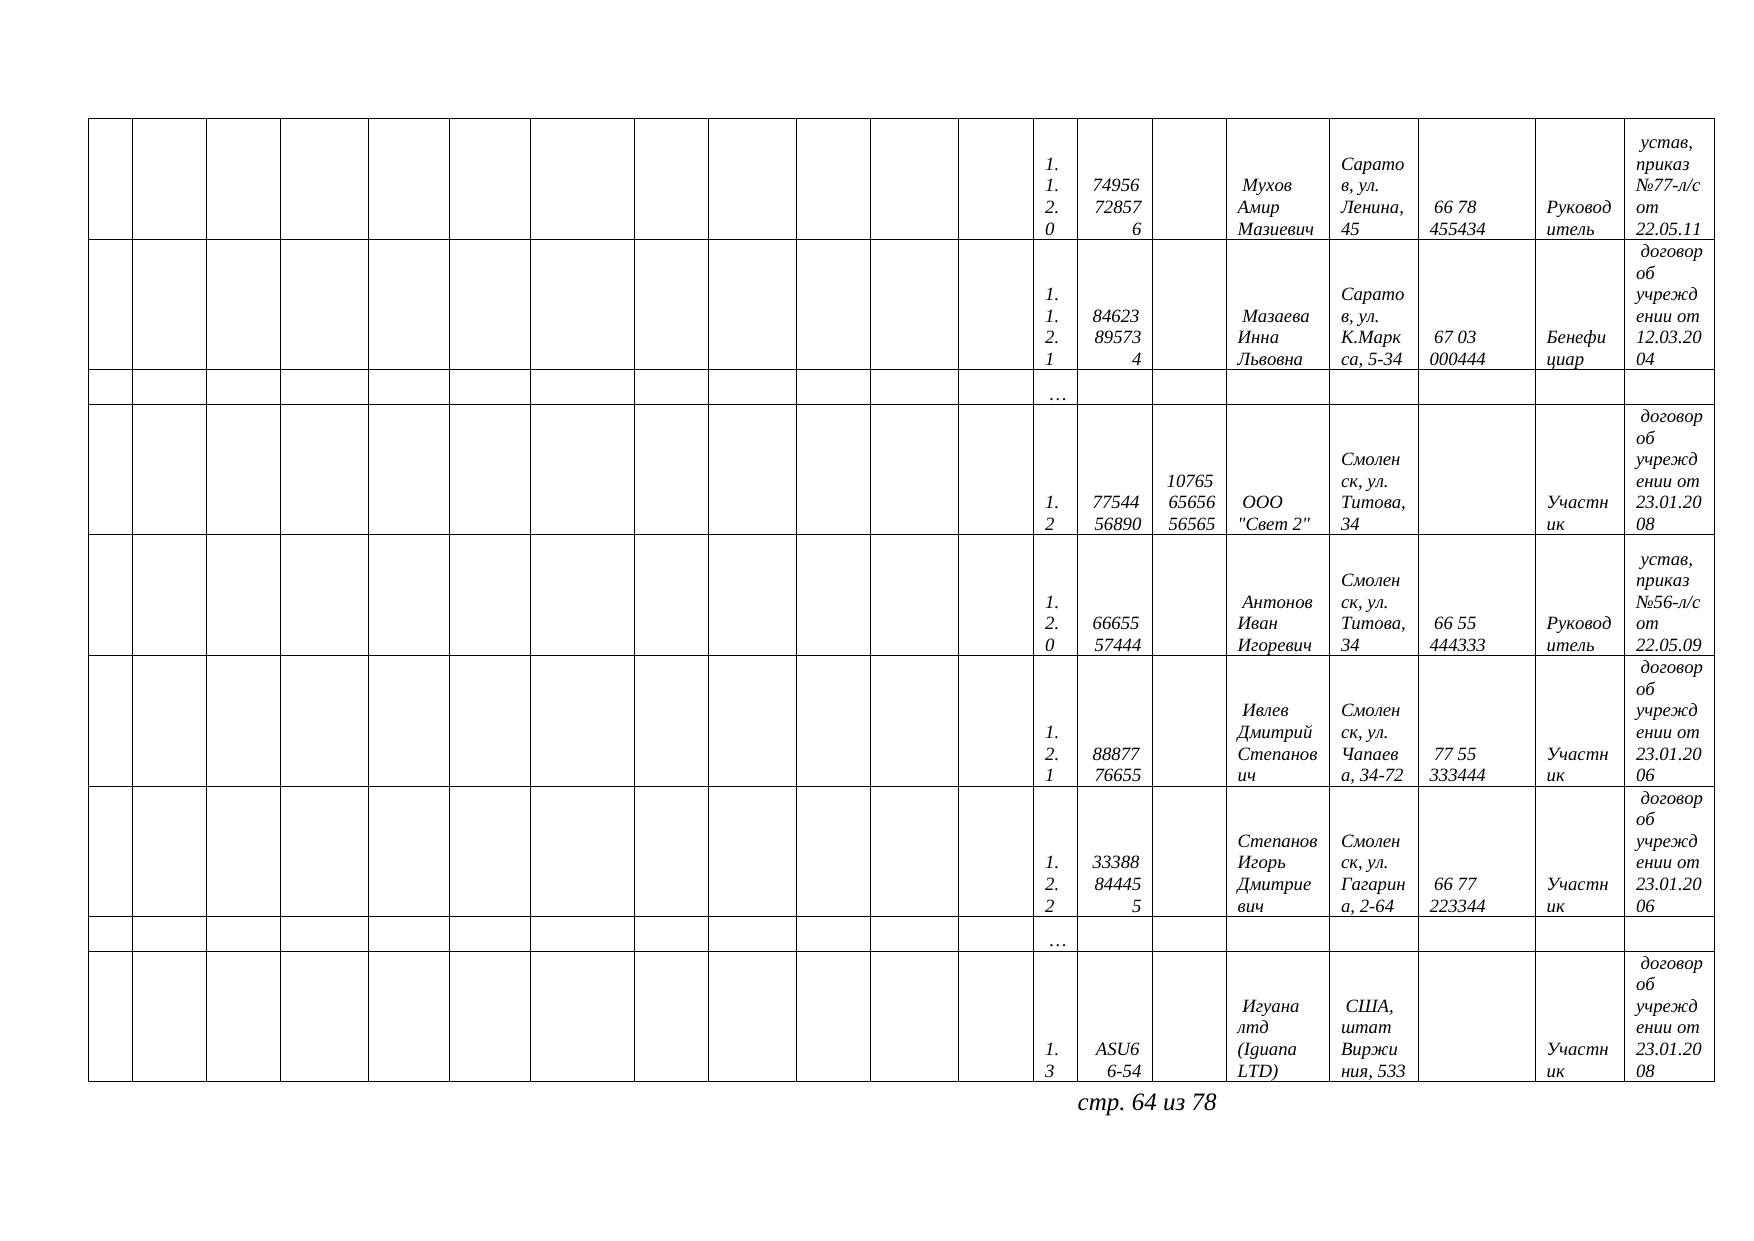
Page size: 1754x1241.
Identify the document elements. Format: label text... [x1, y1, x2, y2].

table_cell [635, 787, 708, 916]
table_cell [709, 240, 796, 369]
table_cell [450, 240, 530, 369]
table_cell [133, 535, 206, 655]
table_cell [281, 952, 368, 1081]
table_cell 1.2 [1034, 405, 1077, 534]
table_cell Мазаева Инна Львовна [1227, 240, 1329, 369]
table_cell [959, 370, 1033, 404]
table_cell [1153, 787, 1226, 916]
table_cell [1330, 917, 1418, 951]
table_cell [281, 917, 368, 951]
table_cell [709, 405, 796, 534]
table_cell [207, 119, 280, 239]
table_cell [133, 787, 206, 916]
table_cell [871, 917, 958, 951]
table_cell [450, 917, 530, 951]
table_cell [797, 405, 870, 534]
table_cell [635, 370, 708, 404]
table_cell [281, 656, 368, 786]
table_cell [369, 370, 449, 404]
table_cell Участник [1536, 787, 1624, 916]
table_cell [133, 952, 206, 1081]
table_cell [133, 240, 206, 369]
table_cell [1078, 370, 1152, 404]
table_cell [369, 656, 449, 786]
table_cell [1153, 119, 1226, 239]
table_cell [450, 535, 530, 655]
table_cell 66 78 455434 [1419, 119, 1535, 239]
table_cell [1419, 952, 1535, 1081]
table_cell 1.2.0 [1034, 535, 1077, 655]
table_cell [531, 952, 634, 1081]
table_cell [797, 787, 870, 916]
table_cell [871, 656, 958, 786]
table_cell [959, 656, 1033, 786]
table_cell [369, 952, 449, 1081]
table_cell [207, 917, 280, 951]
table_cell [1330, 370, 1418, 404]
table_cell [797, 656, 870, 786]
table_cell [709, 656, 796, 786]
table_cell [797, 119, 870, 239]
table_cell [871, 952, 958, 1081]
table_cell [959, 787, 1033, 916]
table_cell Смоленск, ул. Титова, 34 [1330, 405, 1418, 534]
table_cell [1153, 535, 1226, 655]
table_cell [1536, 917, 1624, 951]
table_cell [531, 240, 634, 369]
table_cell [207, 240, 280, 369]
table_cell [1078, 917, 1152, 951]
table_cell [1419, 917, 1535, 951]
table_cell [1153, 656, 1226, 786]
table_cell [959, 952, 1033, 1081]
table_cell Смоленск, ул. Чапаева, 34-72 [1330, 656, 1418, 786]
table_cell 33388844455 [1078, 787, 1152, 916]
table_cell [797, 952, 870, 1081]
table_cell [1153, 952, 1226, 1081]
table_cell [369, 917, 449, 951]
table_cell [709, 952, 796, 1081]
table_cell [797, 240, 870, 369]
table_cell 66 77 223344 [1419, 787, 1535, 916]
table_cell [959, 917, 1033, 951]
table_cell [133, 370, 206, 404]
table_cell Участник [1536, 952, 1624, 1081]
table_cell [871, 787, 958, 916]
table_cell [89, 535, 132, 655]
table_cell [207, 370, 280, 404]
table_cell договор об учреждении от 23.01.2008 [1625, 405, 1714, 534]
table_cell [531, 917, 634, 951]
table_cell [133, 917, 206, 951]
table_cell [89, 240, 132, 369]
table_cell [531, 370, 634, 404]
table_cell Саратов, ул. К.Маркса, 5-34 [1330, 240, 1418, 369]
table_cell [531, 656, 634, 786]
table_cell [89, 405, 132, 534]
table_cell [369, 787, 449, 916]
table_cell [133, 405, 206, 534]
table_cell [450, 952, 530, 1081]
table_cell ASU66-54 [1078, 952, 1152, 1081]
table_cell Степанов Игорь Дмитриевич [1227, 787, 1329, 916]
table_cell [369, 405, 449, 534]
table_cell [871, 405, 958, 534]
table_cell Руководитель [1536, 535, 1624, 655]
table_cell 67 03 000444 [1419, 240, 1535, 369]
table_cell [959, 535, 1033, 655]
table_cell ООО "Свет 2" [1227, 405, 1329, 534]
table_cell Мухов Амир Мазиевич [1227, 119, 1329, 239]
table_cell [1153, 370, 1226, 404]
table_cell 6665557444 [1078, 535, 1152, 655]
table_cell [1536, 370, 1624, 404]
table_cell [450, 787, 530, 916]
table_cell [635, 240, 708, 369]
table_cell [635, 656, 708, 786]
table_cell 84623895734 [1078, 240, 1152, 369]
table_cell [89, 119, 132, 239]
table_cell [871, 240, 958, 369]
table_cell [1153, 240, 1226, 369]
table_cell Ивлев Дмитрий Степанович [1227, 656, 1329, 786]
table_cell [709, 787, 796, 916]
table_cell [281, 535, 368, 655]
table_cell [450, 405, 530, 534]
table_cell устав, приказ №56-л/с от 22.05.09 [1625, 535, 1714, 655]
table_cell 66 55 444333 [1419, 535, 1535, 655]
table_cell Бенефициар [1536, 240, 1624, 369]
table_cell [281, 119, 368, 239]
table_cell устав, приказ №77-л/с от 22.05.11 [1625, 119, 1714, 239]
table_cell Игуана лтд (Iguana LTD) [1227, 952, 1329, 1081]
table_cell Участник [1536, 656, 1624, 786]
table_cell 1.1.2.0 [1034, 119, 1077, 239]
table_cell [871, 370, 958, 404]
table_cell [281, 405, 368, 534]
table_cell [450, 119, 530, 239]
table_cell [635, 917, 708, 951]
table_cell [133, 656, 206, 786]
table_cell [133, 119, 206, 239]
table_cell … [1034, 917, 1077, 951]
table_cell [1330, 119, 1418, 239]
table_cell 107656565656565 [1153, 405, 1226, 534]
table_cell [1227, 917, 1329, 951]
table_cell 8887776655 [1078, 656, 1152, 786]
table_cell 1.2.1 [1034, 656, 1077, 786]
table_cell 1.2.2 [1034, 787, 1077, 916]
table_cell [959, 240, 1033, 369]
table_cell 7754456890 [1078, 405, 1152, 534]
table_cell [89, 656, 132, 786]
table_cell США, штат Виржиния, 533 [1330, 952, 1418, 1081]
table_cell [1419, 405, 1535, 534]
table_cell [635, 405, 708, 534]
table_cell 74956728576 [1078, 119, 1152, 239]
table_cell [871, 535, 958, 655]
table_cell Смоленск, ул. Титова, 34 [1330, 535, 1418, 655]
table_cell [89, 370, 132, 404]
table_cell [709, 370, 796, 404]
table_cell [1227, 370, 1329, 404]
table_cell [709, 535, 796, 655]
table_cell [531, 405, 634, 534]
table_cell [959, 119, 1033, 239]
table_cell [281, 370, 368, 404]
table_cell [369, 535, 449, 655]
table_cell [531, 535, 634, 655]
table_cell договор об учреждении от 23.01.2006 [1625, 787, 1714, 916]
table_cell [89, 917, 132, 951]
table_cell [1625, 917, 1714, 951]
table_cell [709, 119, 796, 239]
table_cell [281, 240, 368, 369]
table_cell 1.3 [1034, 952, 1077, 1081]
table_cell [635, 119, 708, 239]
table_cell [450, 370, 530, 404]
table_cell [89, 952, 132, 1081]
table_cell [1625, 370, 1714, 404]
table_cell [369, 240, 449, 369]
table_cell Участник [1536, 405, 1624, 534]
table_cell [709, 917, 796, 951]
table_cell договор об учреждении от 12.03.2004 [1625, 240, 1714, 369]
table_cell [635, 535, 708, 655]
table_cell [281, 787, 368, 916]
table_cell [1419, 370, 1535, 404]
table_cell [531, 787, 634, 916]
table_cell [450, 656, 530, 786]
table_cell [369, 119, 449, 239]
table_cell [531, 119, 634, 239]
table_cell Антонов Иван Игоревич [1227, 535, 1329, 655]
table_cell [871, 119, 958, 239]
table_cell 77 55 333444 [1419, 656, 1535, 786]
table_cell [797, 535, 870, 655]
table_cell [959, 405, 1033, 534]
table_cell [207, 787, 280, 916]
table_cell [797, 917, 870, 951]
table_cell [207, 952, 280, 1081]
table_cell 1.1.2.1 [1034, 240, 1077, 369]
table_cell [207, 535, 280, 655]
table_cell [89, 787, 132, 916]
table_cell договор об учреждении от 23.01.2006 [1625, 656, 1714, 786]
table_cell договор об учреждении от 23.01.2008 [1625, 952, 1714, 1081]
table_cell … [1034, 370, 1077, 404]
table_cell [207, 656, 280, 786]
table_cell [635, 952, 708, 1081]
table_cell Руководитель [1536, 119, 1624, 239]
table_cell [797, 370, 870, 404]
table_cell [207, 405, 280, 534]
table_cell Смоленск, ул. Гагарина, 2-64 [1330, 787, 1418, 916]
table_cell [1153, 917, 1226, 951]
